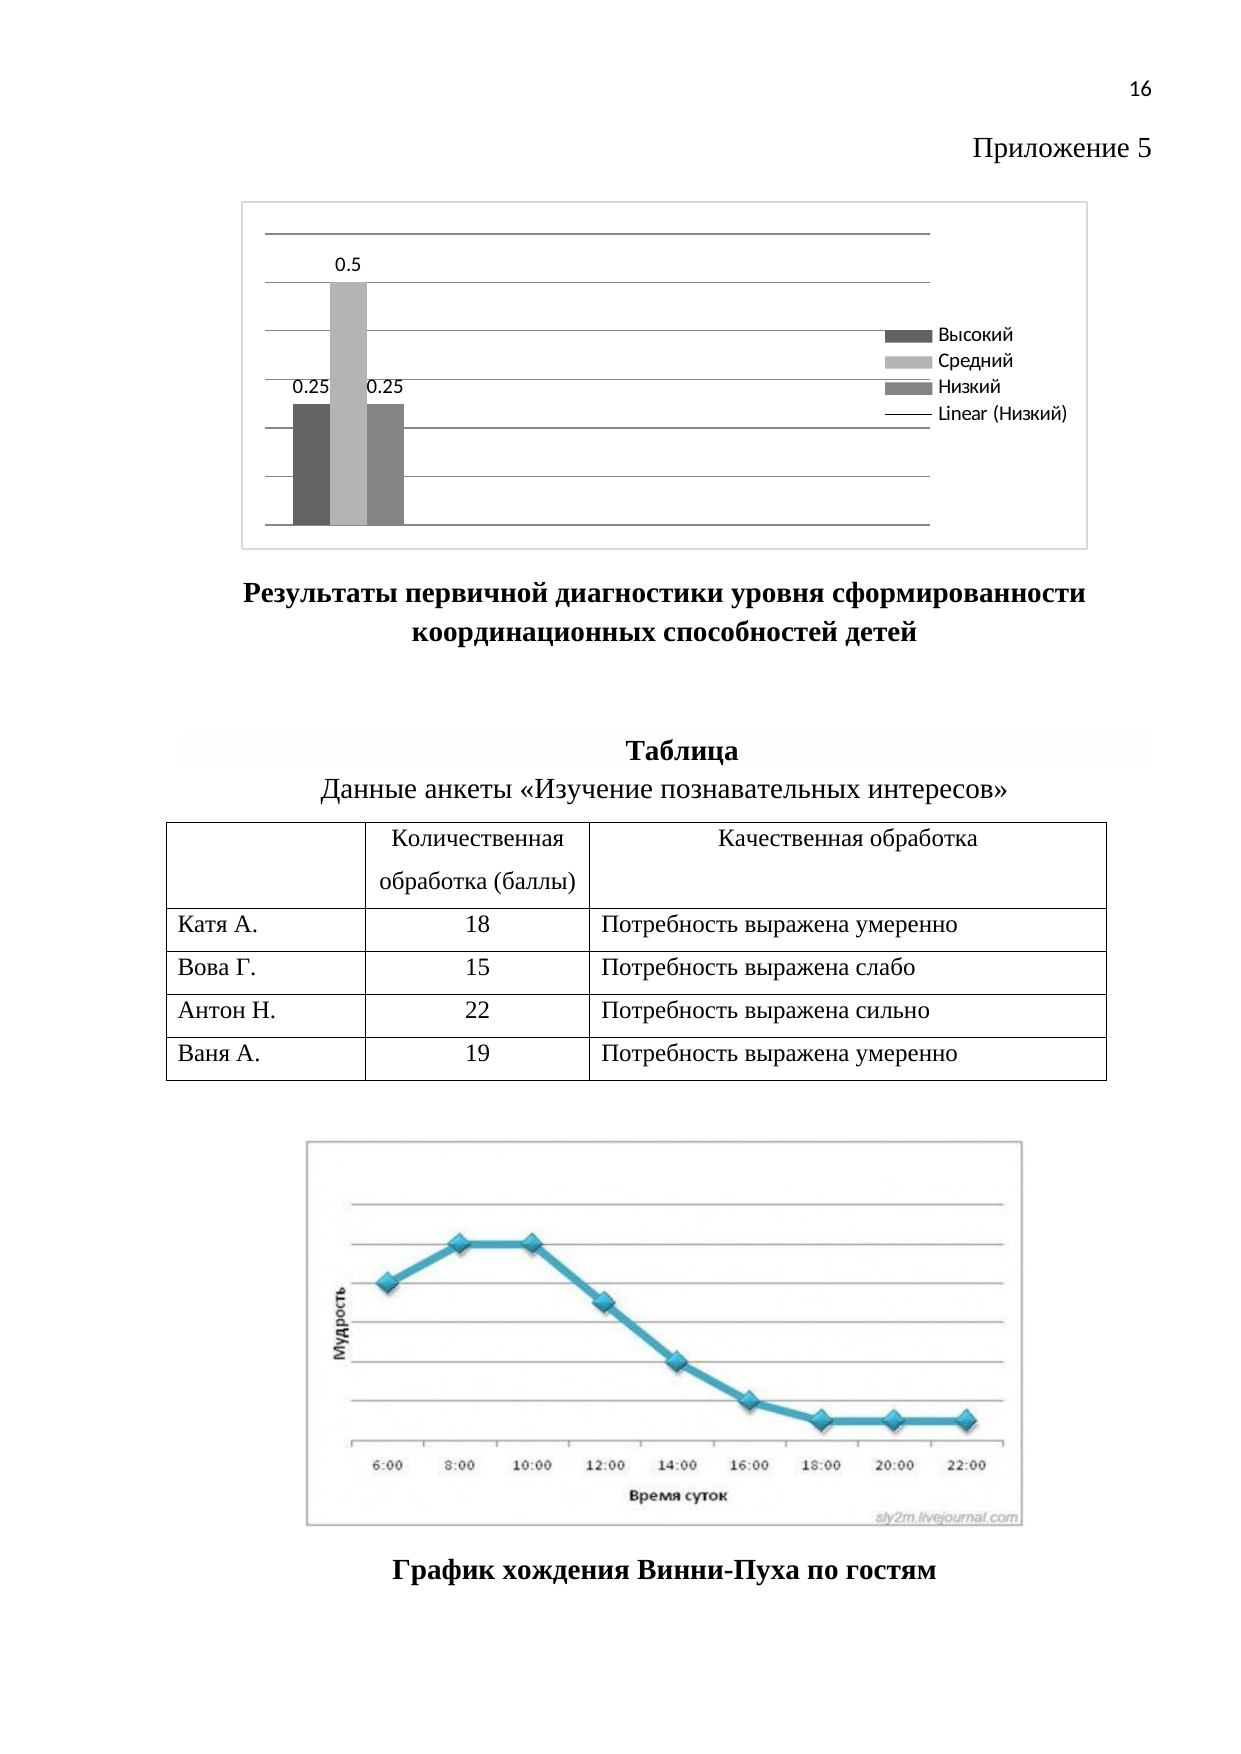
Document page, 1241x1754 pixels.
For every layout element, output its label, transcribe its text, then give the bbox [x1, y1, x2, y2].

table_cell Ваня А. [167, 1038, 365, 1079]
table_cell 22 [366, 995, 589, 1037]
table_header [167, 823, 365, 908]
text Данные анкеты «Изучение познавательных интересов» [177, 771, 1152, 805]
table_cell Потребность выражена сильно [590, 995, 1106, 1037]
table_cell Катя А. [167, 909, 365, 951]
table_cell 15 [366, 952, 589, 994]
table_header Количественная обработка (баллы) [366, 823, 589, 908]
text График хождения Винни-Пуха по гостям [177, 1552, 1152, 1586]
table_cell Вова Г. [167, 952, 365, 994]
table_cell Потребность выражена умеренно [590, 1038, 1106, 1079]
text Приложение 5 [177, 130, 1152, 163]
table_cell 19 [366, 1038, 589, 1079]
table_cell Антон Н. [167, 995, 365, 1037]
table_cell Потребность выражена умеренно [590, 909, 1106, 951]
picture [304, 1140, 1025, 1528]
text Результаты первичной диагностики уровня сформированности координационных способностей детей [177, 576, 1152, 648]
text Таблица [177, 733, 1152, 766]
table_cell Потребность выражена слабо [590, 952, 1106, 994]
table_header Качественная обработка [590, 823, 1106, 908]
table_cell 18 [366, 909, 589, 951]
